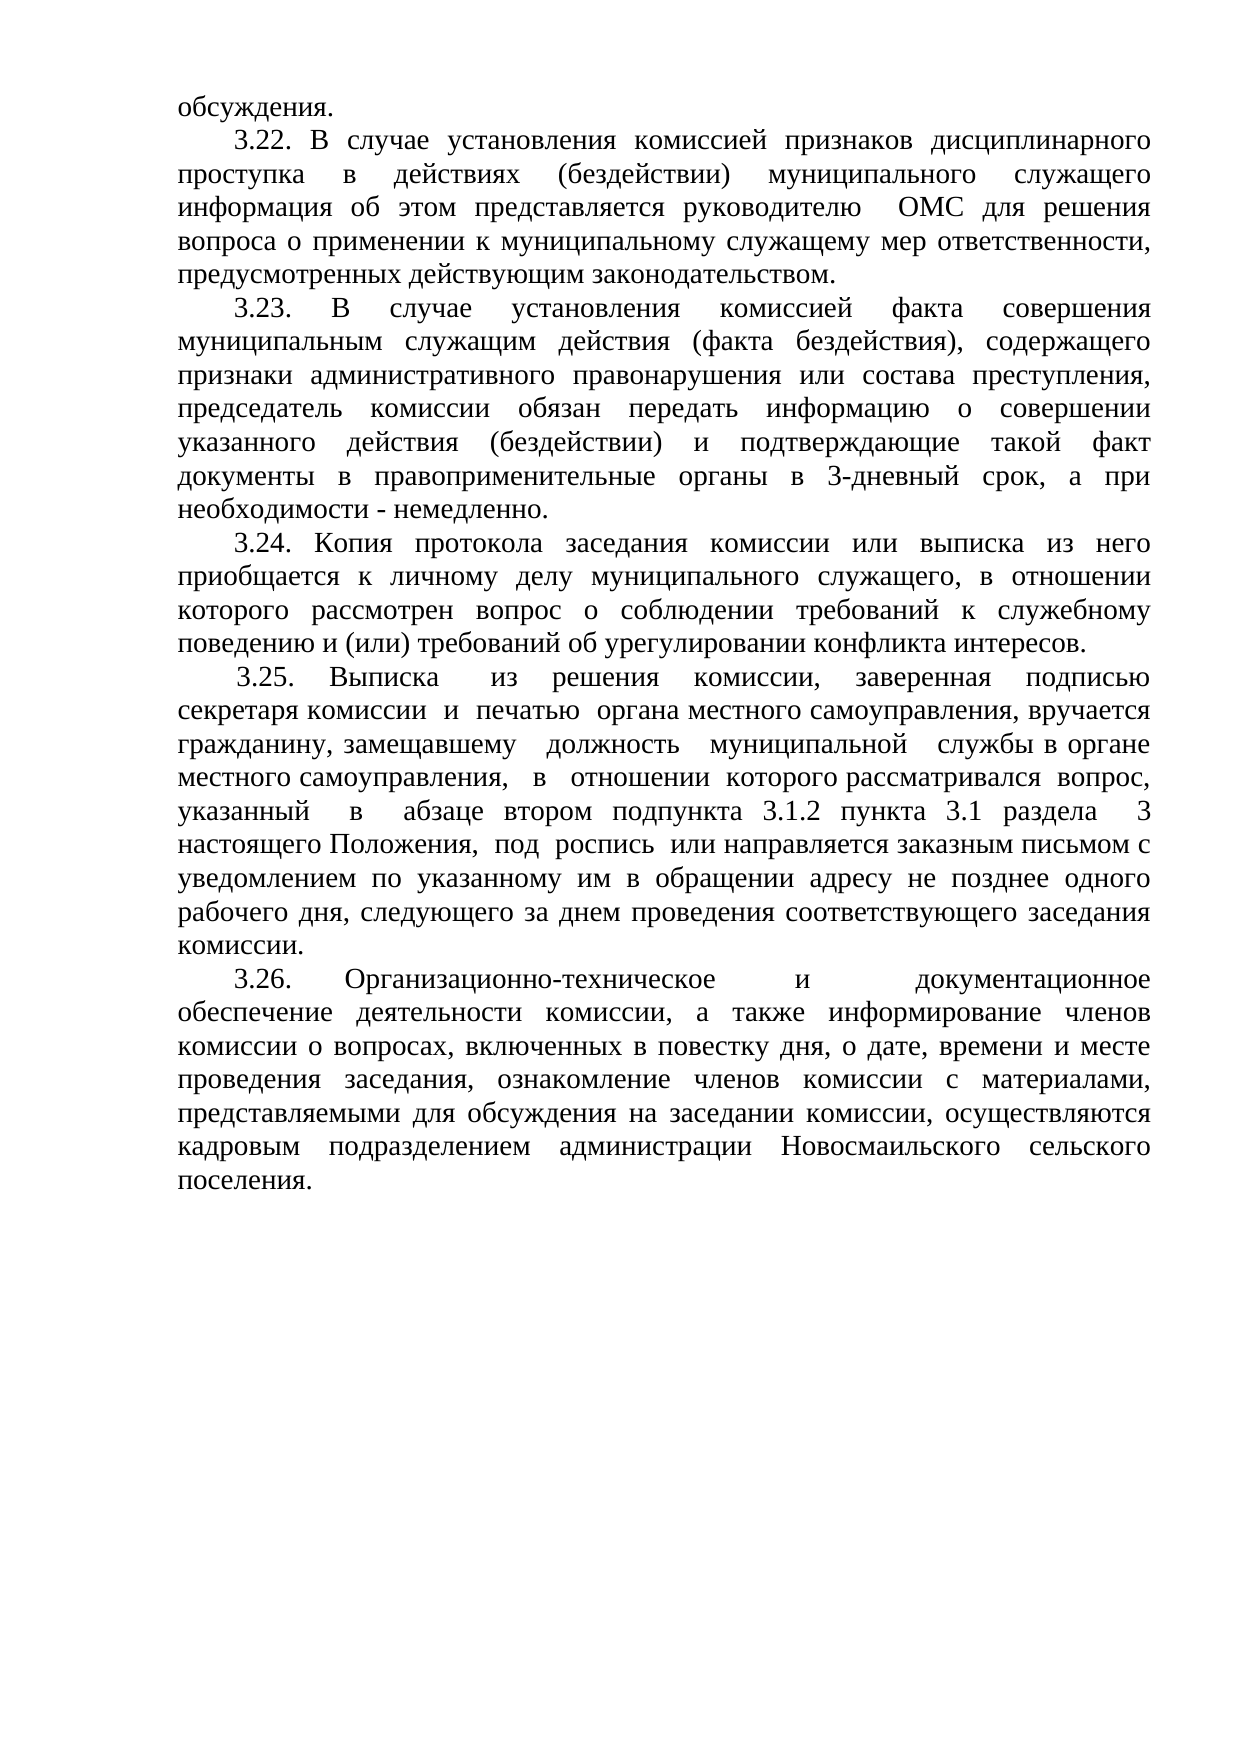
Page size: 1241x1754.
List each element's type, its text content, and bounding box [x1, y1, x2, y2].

text 3.25. Выписка из решения комиссии, заверенная подписью секретаря комиссии и печатью органа местного самоуправления, вручается гражданину, замещавшему должность муниципальной службы в органе местного самоуправления, в отношении которого рассматривался вопрос, указанный в абзаце втором подпункта 3.1.2 пункта 3.1 раздела 3 настоящего Положения, под роспись или направляется заказным письмом с уведомлением по указанному им в обращении адресу не позднее одного рабочего дня, следующего за днем проведения соответствующего заседания комиссии. [177, 659, 1152, 961]
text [177, 89, 1152, 122]
text 3.24. Копия протокола заседания комиссии или выписка из него приобщается к личному делу муниципального служащего, в отношении которого рассмотрен вопрос о соблюдении требований к служебному поведению и (или) требований об урегулировании конфликта интересов. [177, 525, 1152, 659]
text 3.23. В случае установления комиссией факта совершения муниципальным служащим действия (факта бездействия), содержащего признаки административного правонарушения или состава преступления, председатель комиссии обязан передать информацию о совершении указанного действия (бездействии) и подтверждающие такой факт документы в правоприменительные органы в 3-дневный срок, а при необходимости - немедленно. [177, 290, 1152, 525]
text 3.22. В случае установления комиссией признаков дисциплинарного проступка в действиях (бездействии) муниципального служащего информация об этом представляется руководителю ОМС для решения вопроса о применении к муниципальному служащему мер ответственности, предусмотренных действующим законодательством. [177, 122, 1152, 290]
text 3.26. Организационно-техническое и документационное обеспечение деятельности комиссии, а также информирование членов комиссии о вопросах, включенных в повестку дня, о дате, времени и месте проведения заседания, ознакомление членов комиссии с материалами, представляемыми для обсуждения на заседании комиссии, осуществляются кадровым подразделением администрации Новосмаильского сельского поселения. [177, 961, 1152, 1196]
